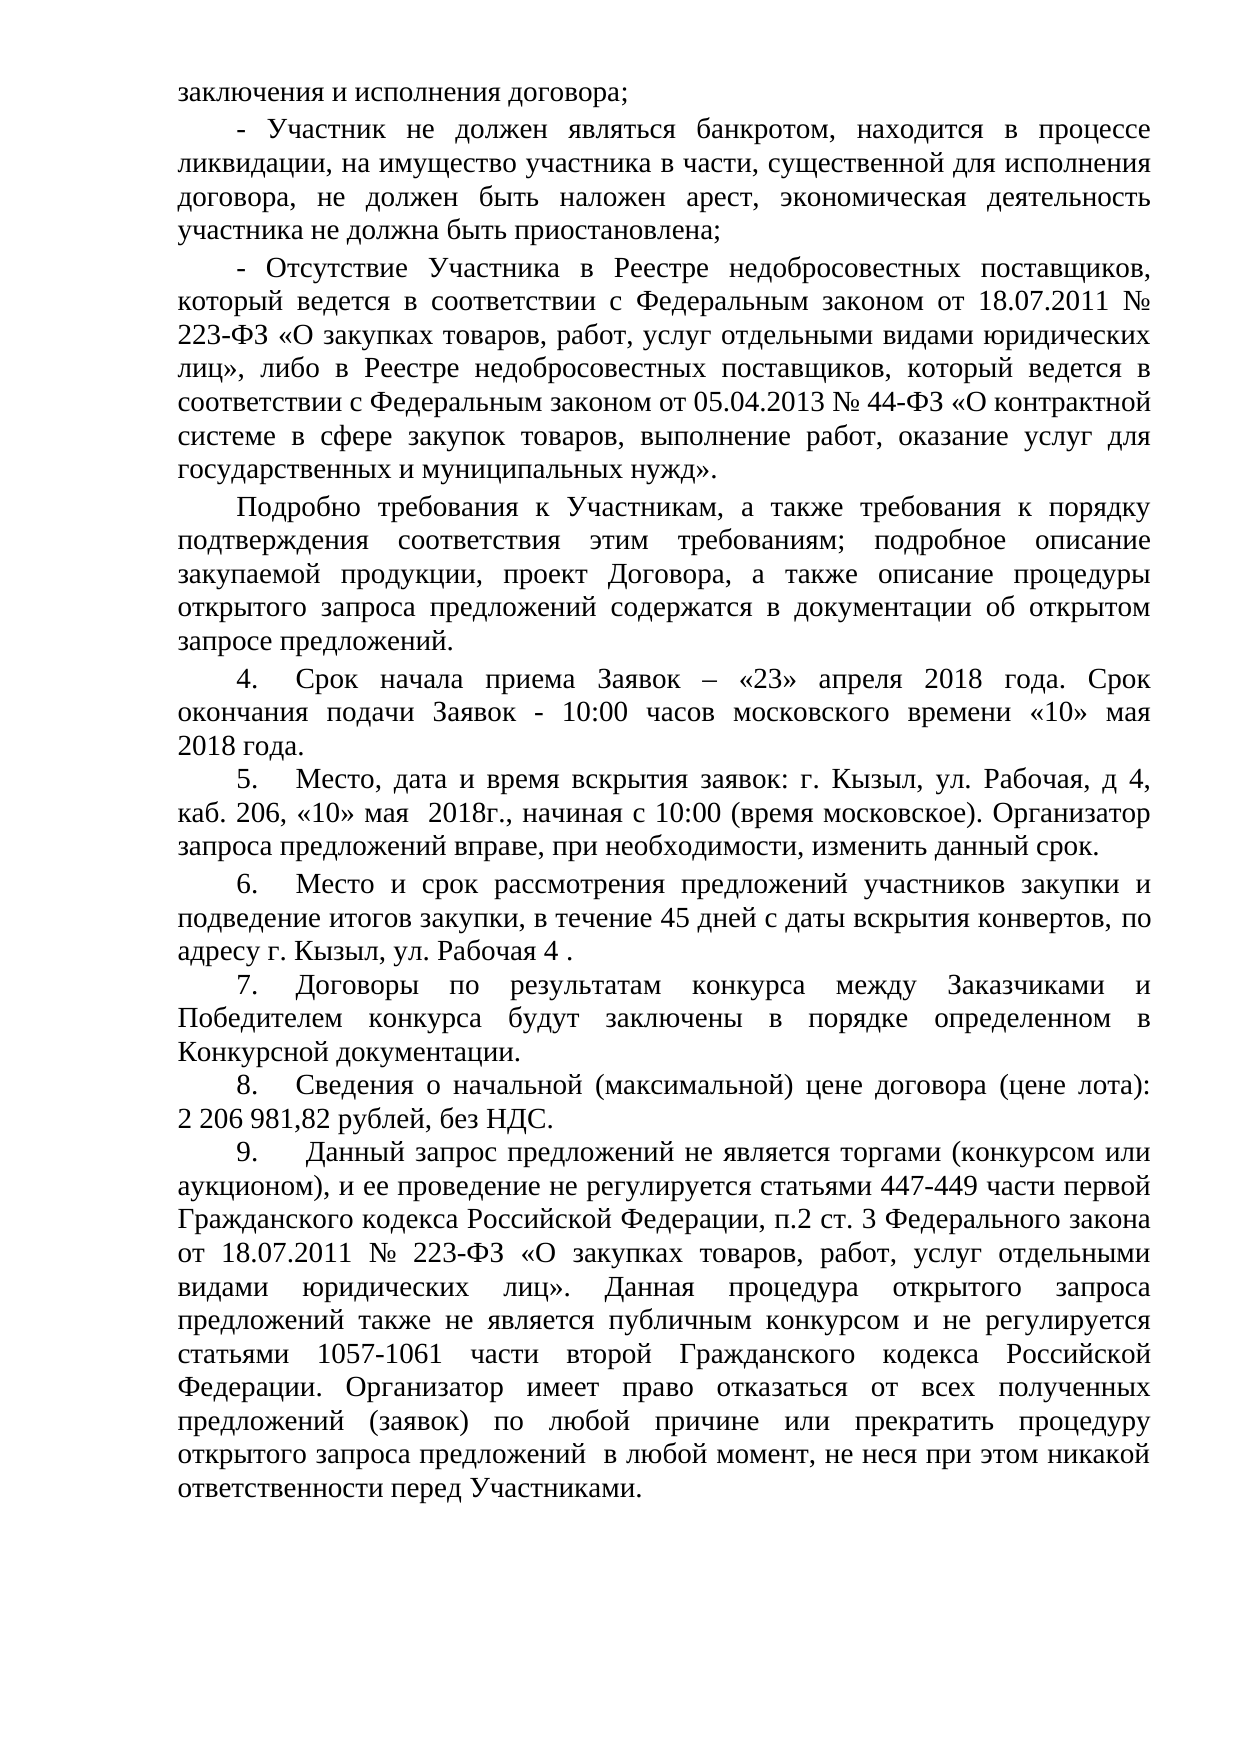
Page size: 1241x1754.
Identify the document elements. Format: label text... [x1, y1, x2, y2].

list Место и срок рассмотрения предложений участников закупки и подведение итогов закупки, в течение 45 дней с даты вскрытия конвертов, по адресу г. Кызыл, ул. Рабочая 4 . [177, 866, 1152, 967]
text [177, 74, 1163, 107]
text Подробно требования к Участникам, а также требования к порядку подтверждения соответствия этим требованиям; подробное описание закупаемой продукции, проект Договора, а также описание процедуры открытого запроса предложений содержатся в документации об открытом запросе предложений. [177, 489, 1152, 657]
text - Участник не должен являться банкротом, находится в процессе ликвидации, на имущество участника в части, существенной для исполнения договора, не должен быть наложен арест, экономическая деятельность участника не должна быть приостановлена; [177, 112, 1152, 246]
list Сведения о начальной (максимальной) цене договора (цене лота): 2 206 981,82 рублей, без НДС. [177, 1067, 1152, 1134]
list Место, дата и время вскрытия заявок: г. Кызыл, ул. Рабочая, д 4, каб. 206, «10» мая 2018г., начиная с 10:00 (время московское). Организатор запроса предложений вправе, при необходимости, изменить данный срок. [177, 761, 1152, 862]
list Договоры по результатам конкурса между Заказчиками и Победителем конкурса будут заключены в порядке определенном в Конкурсной документации. [177, 967, 1152, 1067]
list Данный запрос предложений не является торгами (конкурсом или аукционом), и ее проведение не регулируется статьями 447-449 части первой Гражданского кодекса Российской Федерации, п.2 ст. 3 Федерального закона от 18.07.2011 № 223-ФЗ «О закупках товаров, работ, услуг отдельными видами юридических лиц». Данная процедура открытого запроса предложений также не является публичным конкурсом и не регулируется статьями 1057-1061 части второй Гражданского кодекса Российской Федерации. Организатор имеет право отказаться от всех полученных предложений (заявок) по любой причине или прекратить процедуру открытого запроса предложений в любой момент, не неся при этом никакой ответственности перед Участниками. [177, 1134, 1152, 1503]
list Срок начала приема Заявок – «23» апреля 2018 года. Срок окончания подачи Заявок - 10:00 часов московского времени «10» мая 2018 года. [177, 661, 1152, 761]
text - Отсутствие Участника в Реестре недобросовестных поставщиков, который ведется в соответствии с Федеральным законом от 18.07.2011 № 223-ФЗ «О закупках товаров, работ, услуг отдельными видами юридических лиц», либо в Реестре недобросовестных поставщиков, который ведется в соответствии с Федеральным законом от 05.04.2013 № 44-ФЗ «О контрактной системе в сфере закупок товаров, выполнение работ, оказание услуг для государственных и муниципальных нужд». [177, 250, 1152, 485]
